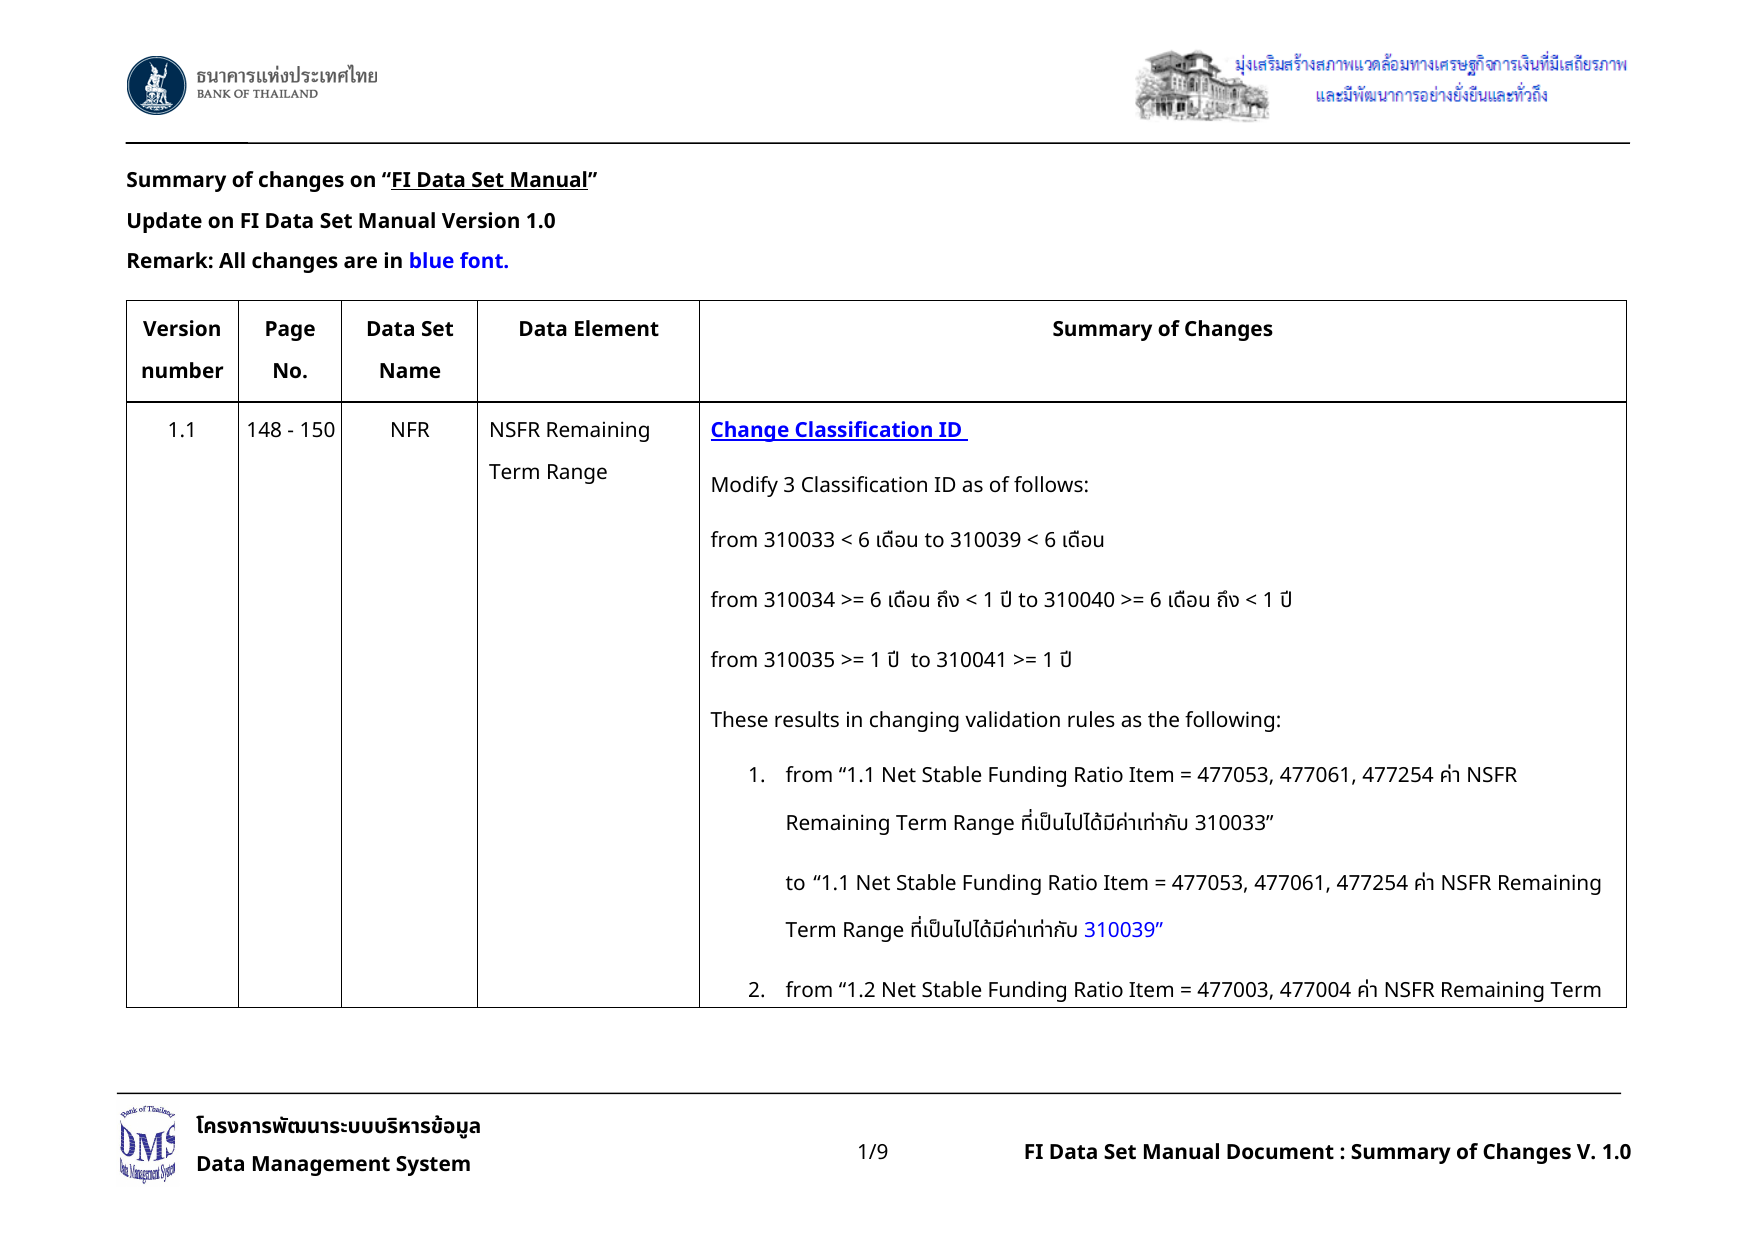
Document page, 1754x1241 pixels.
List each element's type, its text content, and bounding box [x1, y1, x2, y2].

table_cell 148 - 150 [239, 403, 341, 1007]
text Remark: All changes are in blue font. [126, 247, 1632, 275]
picture [1134, 46, 1630, 125]
table_cell NSFR Remaining Term Range [478, 403, 699, 1007]
table_header Data Element [478, 301, 699, 401]
picture [116, 1100, 180, 1187]
table_header Page No. [239, 301, 341, 401]
text Update on FI Data Set Manual Version 1.0 [126, 206, 1632, 234]
table_header Version number [127, 301, 238, 401]
table_cell NFR [342, 403, 477, 1007]
table_cell 1.1 [127, 403, 238, 1007]
picture [116, 46, 390, 124]
table_header Summary of Changes [700, 301, 1626, 401]
table_header Data Set Name [342, 301, 477, 401]
text Summary of changes on “FI Data Set Manual” [126, 165, 1632, 193]
